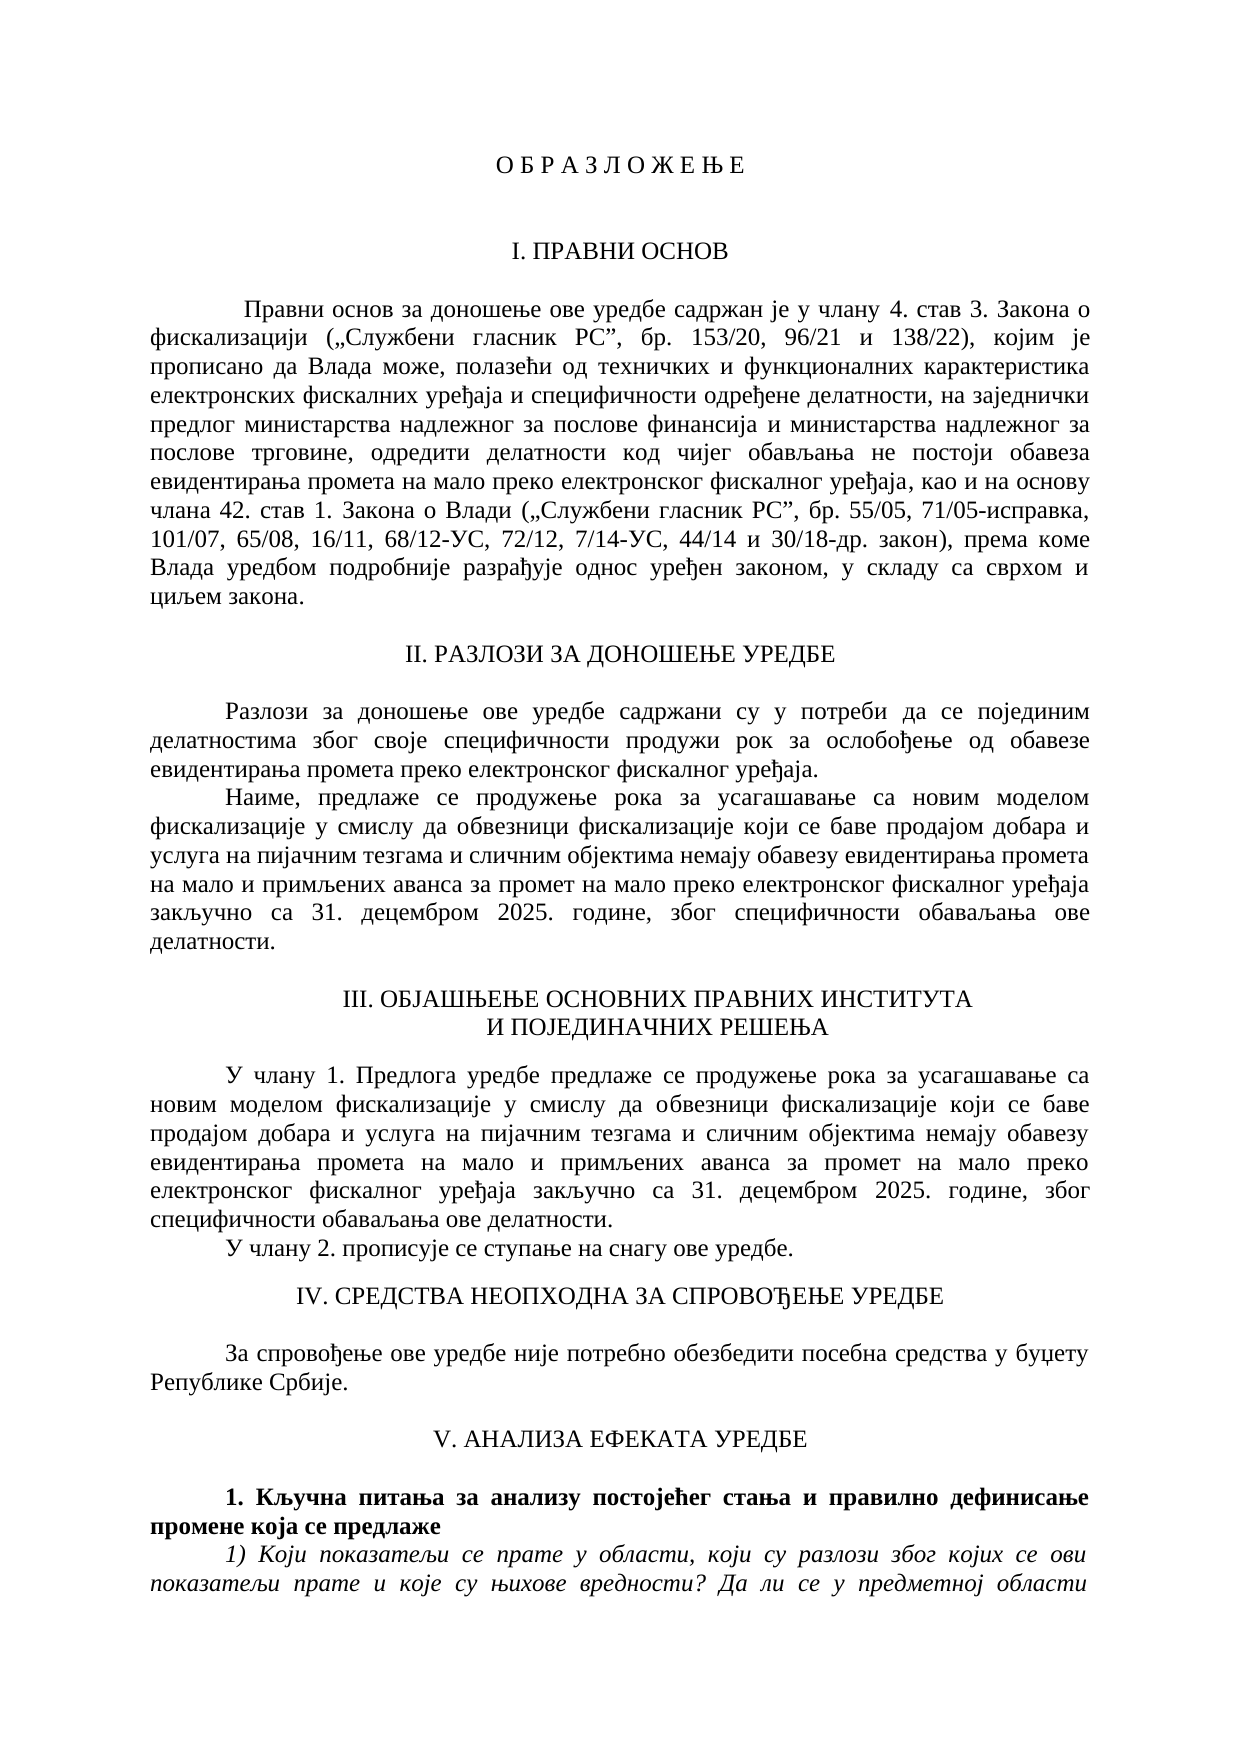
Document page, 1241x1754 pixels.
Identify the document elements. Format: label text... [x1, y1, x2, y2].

text Правни основ за доношење ове уредбе садржан је у члану 4. став 3. Закона о фискализацији („Службени гласник РС”, бр. 153/20, 96/21 и 138/22), којим је прописано да Влада може, полазећи од техничких и функционалних карактеристика електронских фискалних уређаја и специфичности одређене делатности, на заједнички предлог министарства надлежног за послове финансија и министарства надлежног за послове трговине, одредити делатности код чијег обављања не постоји обавеза евидентирања промета на мало преко електронског фискалног уређаја, као и на основу члана 42. став 1. Закона о Влади („Службени гласник РС”, бр. 55/05, 71/05-исправка, 101/07, 65/08, 16/11, 68/12-УС, 72/12, 7/14-УС, 44/14 и 30/18-др. закон), према коме Влада уредбом подробније разрађује однос уређен законом, у складу са сврхом и циљем закона. [150, 294, 1090, 610]
text 1. Кључна питања за анализу постојећег стања и правилно дефинисање промене која се предлаже [150, 1482, 1090, 1539]
text II. РАЗЛОЗИ ЗА ДОНОШЕЊЕ УРЕДБЕ [150, 639, 1090, 667]
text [150, 1539, 1090, 1597]
text За спровођење ове уредбе није потребно обезбедити посебна средства у буџету Републике Србије. [150, 1338, 1090, 1396]
text Наиме, предлаже се продужење рока за усагашавање са новим моделом фискализације у смислу да обвезници фискализације који се баве продајом добара и услуга на пијачним тезгама и сличним објектима немају обавезу евидентирања промета на мало и примљених аванса за промет на мало преко електронског фискалног уређаја закључно са 31. децембром 2025. године, због специфичности обаваљања ове делатности. [150, 782, 1090, 955]
text Разлози за доношење ове уредбе садржани су у потреби да се појединим делатностима због своје специфичности продужи рок за ослобођење од обавезе евидентирања промета преко електронског фискалног уређаја. [150, 696, 1090, 782]
text И ПОЈЕДИНАЧНИХ РЕШЕЊА [150, 1012, 1090, 1041]
text У члану 2. прописује се ступање на снагу ове уредбе. [150, 1233, 1090, 1262]
text IV. СРЕДСТВА НЕОПХОДНА ЗА СПРОВОЂЕЊЕ УРЕДБЕ [150, 1281, 1090, 1309]
text О Б Р А З Л О Ж Е Њ Е [150, 150, 1090, 179]
text V. АНАЛИЗА ЕФЕКАТА УРЕДБЕ [150, 1424, 1090, 1453]
text III. ОБЈАШЊЕЊЕ ОСНОВНИХ ПРАВНИХ ИНСТИТУТА [150, 984, 1090, 1012]
text У члану 1. Предлога уредбе предлаже се продужење рока за усагашавање са новим моделом фискализације у смислу да обвезници фискализације који се баве продајом добара и услуга на пијачним тезгама и сличним објектима немају обавезу евидентирања промета на мало и примљених аванса за промет на мало преко електронског фискалног уређаја закључно са 31. децембром 2025. године, због специфичности обаваљања ове делатности. [150, 1060, 1090, 1233]
text I. ПРАВНИ ОСНОВ [150, 236, 1090, 265]
